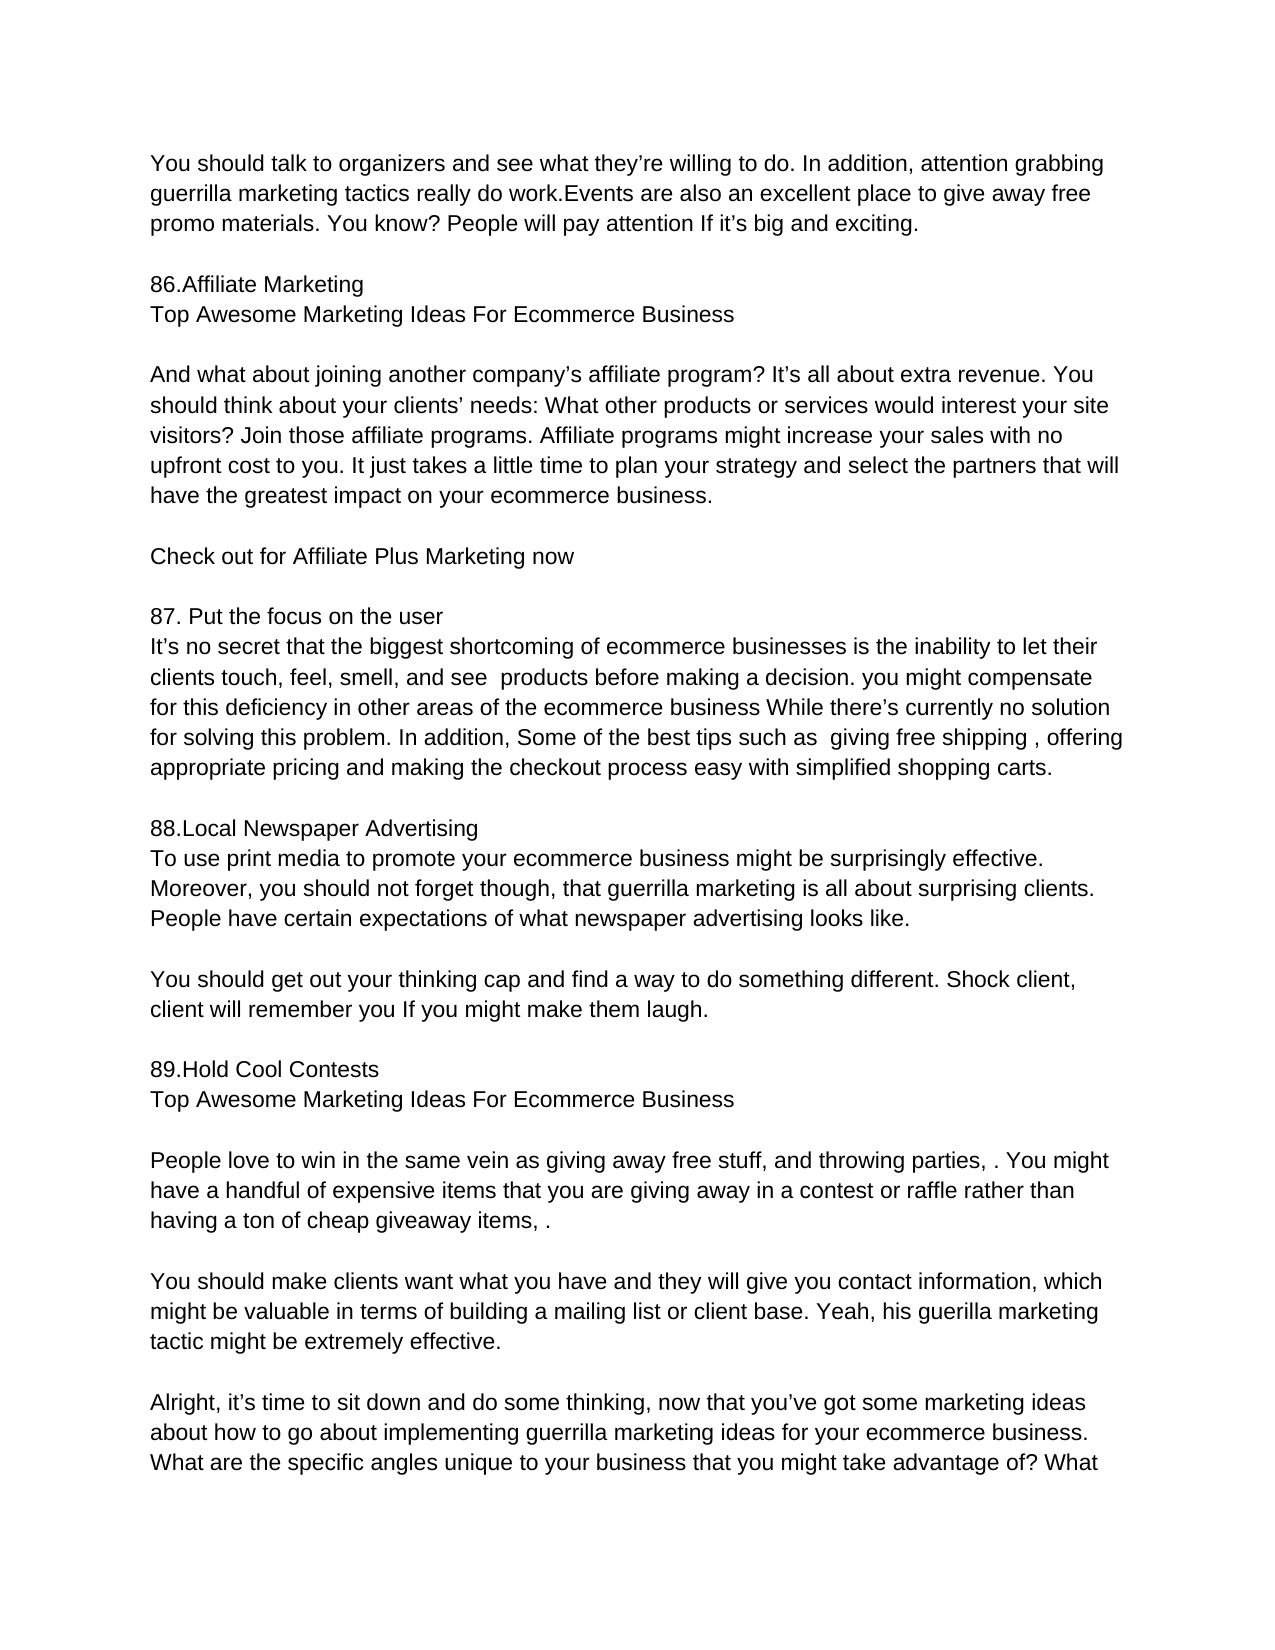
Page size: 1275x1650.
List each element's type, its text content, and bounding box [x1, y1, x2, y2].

text People love to win in the same vein as giving away free stuff, and throwing parties, . You might have a handful of expensive items that you are giving away in a contest or raffle rather than having a ton of cheap giveaway items, . [150, 1147, 1125, 1234]
text And what about joining another company’s affiliate program? It’s all about extra revenue. You should think about your clients’ needs: What other products or services would interest your site visitors? Join those affiliate programs. Affiliate programs might increase your sales with no upfront cost to you. It just takes a little time to plan your strategy and select the partners that will have the greatest impact on your ecommerce business. [150, 361, 1125, 509]
text 86.Affiliate Marketing [150, 271, 1125, 297]
text 89.Hold Cool Contests [150, 1056, 1125, 1083]
text To use print media to promote your ecommerce business might be surprisingly effective. Moreover, you should not forget though, that guerrilla marketing is all about surprising clients. People have certain expectations of what newspaper advertising looks like. [150, 845, 1125, 932]
text Check out for Affiliate Plus Marketing now [150, 543, 1125, 569]
text 87. Put the focus on the user [150, 603, 1125, 629]
text You should talk to organizers and see what they’re willing to do. In addition, attention grabbing guerrilla marketing tactics really do work.Events are also an excellent place to give away free promo materials. You know? People will pay attention If it’s big and exciting. [150, 150, 1125, 237]
text Top Awesome Marketing Ideas For Ecommerce Business [150, 301, 1125, 327]
text Top Awesome Marketing Ideas For Ecommerce Business [150, 1086, 1125, 1113]
text 88.Local Newspaper Advertising [150, 814, 1125, 841]
text You should make clients want what you have and they will give you contact information, which might be valuable in terms of building a mailing list or client base. Yeah, his guerilla marketing tactic might be extremely effective. [150, 1268, 1125, 1354]
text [150, 1388, 1125, 1475]
text It’s no secret that the biggest shortcoming of ecommerce businesses is the inability to let their clients touch, feel, smell, and see products before making a decision. you might compensate for this deficiency in other areas of the ecommerce business While there’s currently no solution for solving this problem. In addition, Some of the best tips such as giving free shipping , offering appropriate pricing and making the checkout process easy with simplified shopping carts. [150, 633, 1125, 781]
text You should get out your thinking cap and find a way to do something different. Shock client, client will remember you If you might make them laugh. [150, 966, 1125, 1022]
